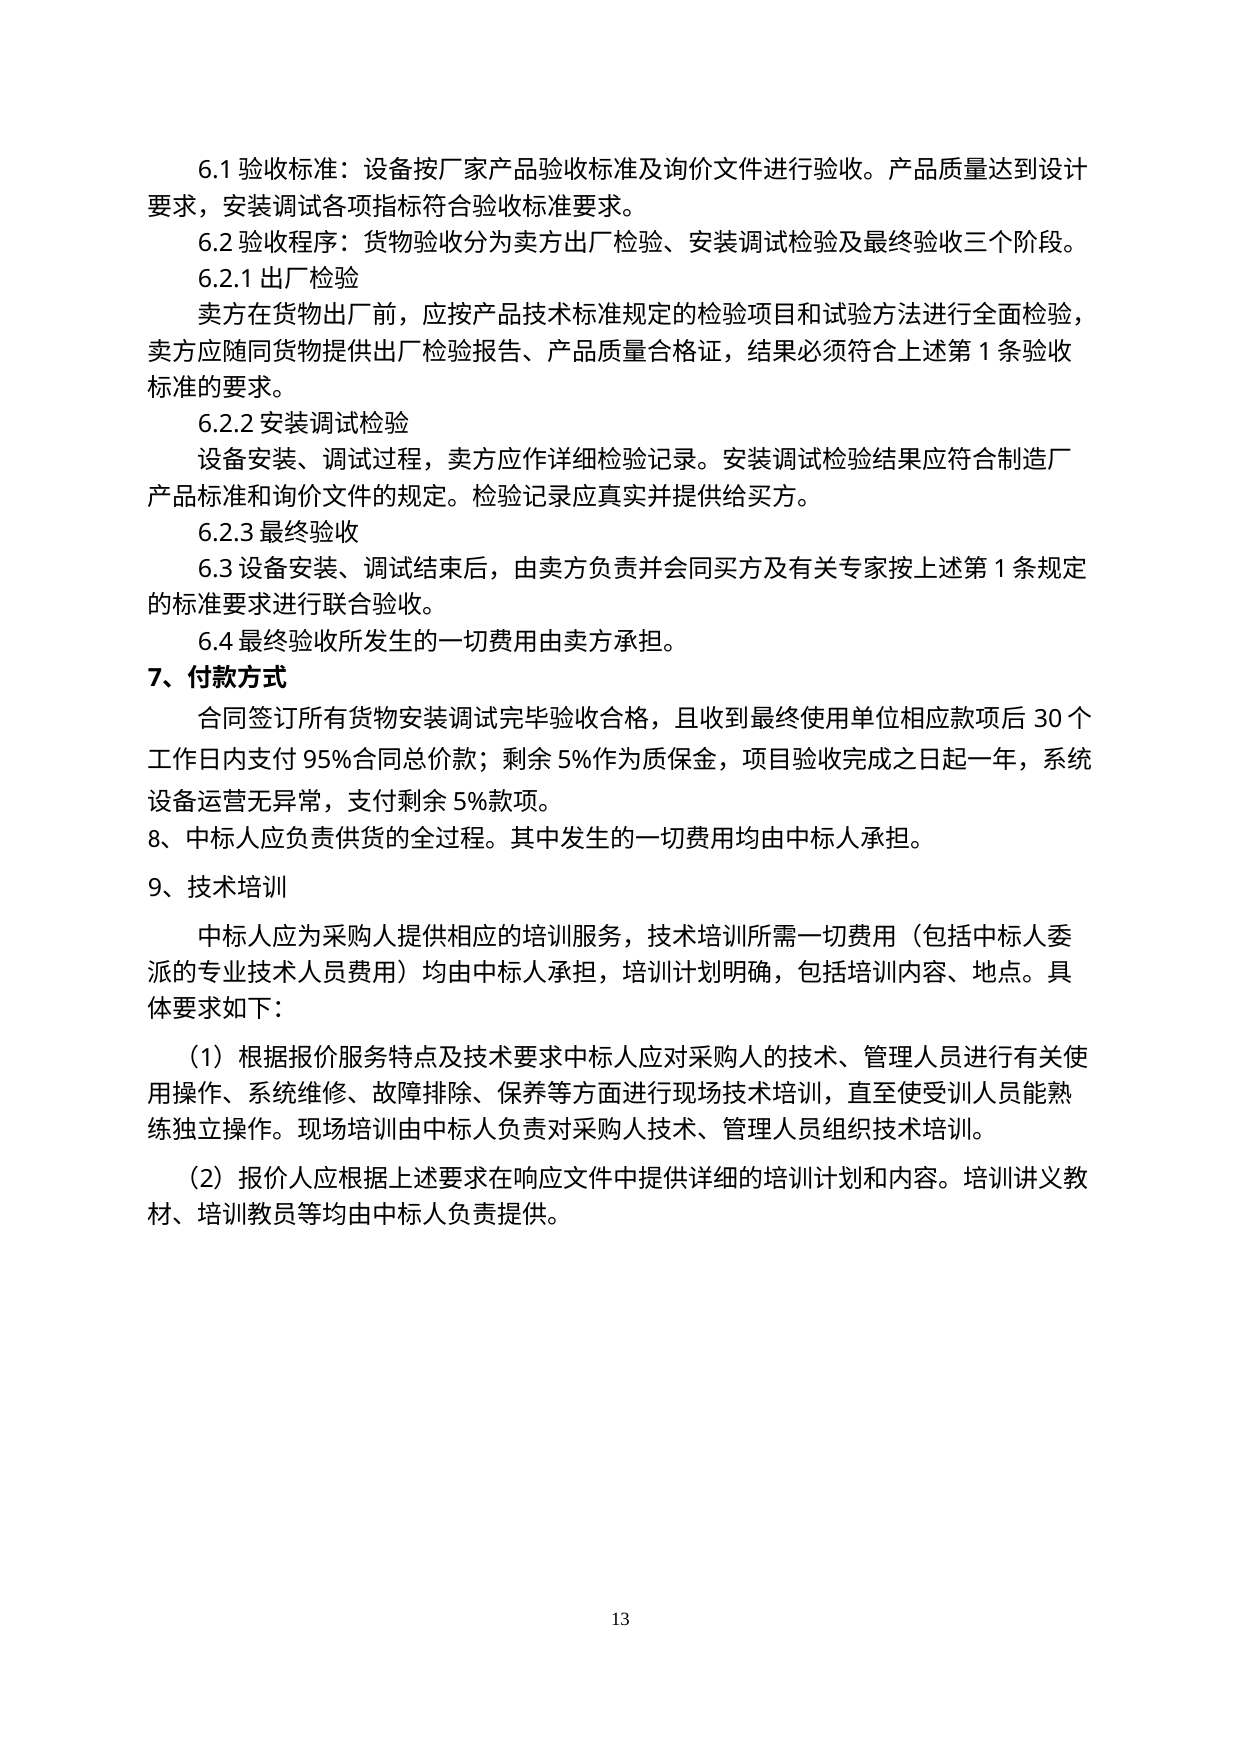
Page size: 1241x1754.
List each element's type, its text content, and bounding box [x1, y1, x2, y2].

text 8、中标人应负责供货的全过程。其中发生的一切费用均由中标人承担。 [148, 819, 1092, 855]
text 6.2.3最终验收 [148, 512, 1092, 549]
text （2）报价人应根据上述要求在响应文件中提供详细的培训计划和内容。培训讲义教材、培训教员等均由中标人负责提供。 [148, 1159, 1092, 1231]
text 7、付款方式 [148, 657, 1092, 694]
text 中标人应为采购人提供相应的培训服务，技术培训所需一切费用（包括中标人委派的专业技术人员费用）均由中标人承担，培训计划明确，包括培训内容、地点。具体要求如下： [148, 916, 1092, 1025]
text 设备安装、调试过程，卖方应作详细检验记录。安装调试检验结果应符合制造厂产品标准和询价文件的规定。检验记录应真实并提供给买方。 [148, 440, 1092, 512]
text 6.3设备安装、调试结束后，由卖方负责并会同买方及有关专家按上述第1条规定的标准要求进行联合验收。 [148, 549, 1092, 621]
text 9、技术培训 [148, 867, 1092, 904]
text 6.2.1出厂检验 [148, 259, 1092, 295]
text 6.4最终验收所发生的一切费用由卖方承担。 [148, 621, 1092, 657]
text 6.2验收程序：货物验收分为卖方出厂检验、安装调试检验及最终验收三个阶段。 [148, 222, 1092, 259]
text 卖方在货物出厂前，应按产品技术标准规定的检验项目和试验方法进行全面检验，卖方应随同货物提供出厂检验报告、产品质量合格证，结果必须符合上述第1条验收标准的要求。 [148, 295, 1092, 404]
text （1）根据报价服务特点及技术要求中标人应对采购人的技术、管理人员进行有关使用操作、系统维修、故障排除、保养等方面进行现场技术培训，直至使受训人员能熟练独立操作。现场培训由中标人负责对采购人技术、管理人员组织技术培训。 [148, 1037, 1092, 1146]
text 合同签订所有货物安装调试完毕验收合格，且收到最终使用单位相应款项后30个工作日内支付95%合同总价款；剩余5%作为质保金，项目验收完成之日起一年，系统设备运营无异常，支付剩余5%款项。 [148, 694, 1092, 819]
text 6.1验收标准：设备按厂家产品验收标准及询价文件进行验收。产品质量达到设计要求，安装调试各项指标符合验收标准要求。 [148, 150, 1092, 222]
text 6.2.2安装调试检验 [148, 404, 1092, 440]
